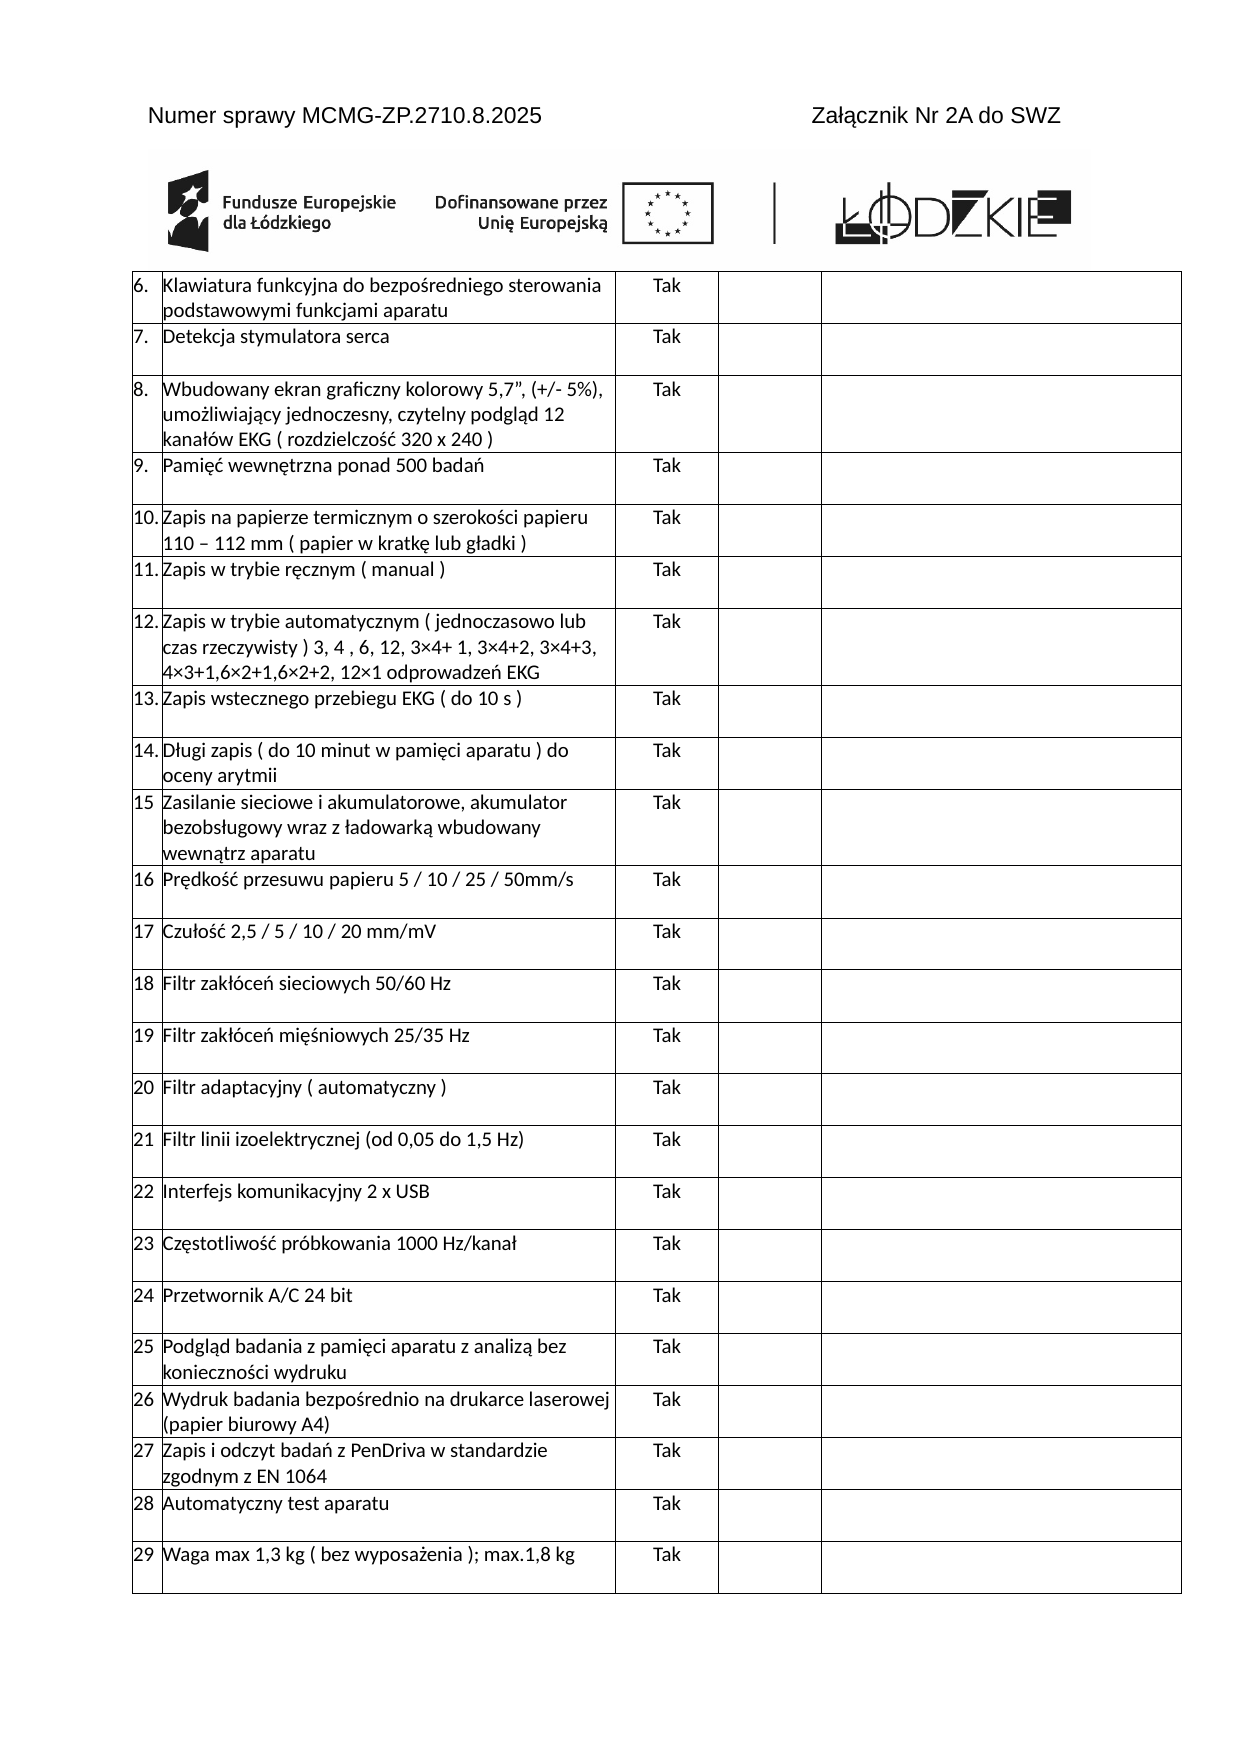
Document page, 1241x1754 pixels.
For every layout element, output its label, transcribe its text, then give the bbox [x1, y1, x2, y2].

table_cell [719, 376, 821, 452]
table_cell 19 [133, 1023, 162, 1073]
table_cell Zasilanie sieciowe i akumulatorowe, akumulator bezobsługowy wraz z ładowarką wbudowany wewnątrz aparatu [163, 790, 615, 865]
picture [147, 149, 1091, 271]
table_cell [719, 1178, 821, 1229]
table_cell [719, 1438, 821, 1489]
table_cell Tak [616, 1230, 718, 1281]
table_cell Tak [616, 1334, 718, 1385]
table_cell 15 [133, 790, 162, 865]
table_cell Tak [616, 505, 718, 556]
table_cell [822, 1542, 1181, 1593]
table_cell Tak [616, 686, 718, 737]
table_cell Tak [616, 919, 718, 969]
table_cell Pamięć wewnętrzna ponad 500 badań [163, 453, 615, 504]
table_cell Tak [616, 1542, 718, 1593]
table_cell 10. [133, 505, 162, 556]
table_cell Tak [616, 1490, 718, 1541]
table_cell [822, 1334, 1181, 1385]
table_cell [822, 609, 1181, 685]
table_cell Klawiatura funkcyjna do bezpośredniego sterowania podstawowymi funkcjami aparatu [163, 272, 615, 323]
table_cell [822, 453, 1181, 504]
table_cell [822, 1438, 1181, 1489]
table_cell Podgląd badania z pamięci aparatu z analizą bez konieczności wydruku [163, 1334, 615, 1385]
table_cell Tak [616, 866, 718, 917]
table_cell [822, 1023, 1181, 1073]
table_cell [822, 324, 1181, 375]
table_cell 20 [133, 1074, 162, 1125]
table_cell [719, 1282, 821, 1333]
table_cell [719, 1490, 821, 1541]
table_cell Tak [616, 609, 718, 685]
table_cell Filtr linii izoelektrycznej (od 0,05 do 1,5 Hz) [163, 1126, 615, 1177]
table_cell [719, 557, 821, 608]
table_cell 7. [133, 324, 162, 375]
table_cell [719, 970, 821, 1021]
table_cell 11. [133, 557, 162, 608]
table_cell [822, 686, 1181, 737]
table_cell Przetwornik A/C 24 bit [163, 1282, 615, 1333]
table_cell Częstotliwość próbkowania 1000 Hz/kanał [163, 1230, 615, 1281]
table_cell Tak [616, 1074, 718, 1125]
table_cell [822, 790, 1181, 865]
table_cell 24 [133, 1282, 162, 1333]
table_cell 17 [133, 919, 162, 969]
table_cell 27 [133, 1438, 162, 1489]
table_cell [822, 738, 1181, 789]
table_cell Zapis na papierze termicznym o szerokości papieru 110 – 112 mm ( papier w kratkę lub gładki ) [163, 505, 615, 556]
table_cell Filtr zakłóceń sieciowych 50/60 Hz [163, 970, 615, 1021]
table_cell [719, 866, 821, 917]
table_cell Tak [616, 1386, 718, 1437]
table_cell [719, 790, 821, 865]
table_cell [719, 1126, 821, 1177]
table_cell 26 [133, 1386, 162, 1437]
table_cell Zapis i odczyt badań z PenDriva w standardzie zgodnym z EN 1064 [163, 1438, 615, 1489]
table_cell [719, 505, 821, 556]
table_cell [822, 1178, 1181, 1229]
table_cell [719, 1023, 821, 1073]
table_cell [719, 686, 821, 737]
table_cell 29 [133, 1542, 162, 1593]
table_cell [822, 1490, 1181, 1541]
table_cell [822, 1386, 1181, 1437]
table_cell Tak [616, 1178, 718, 1229]
table_cell [822, 505, 1181, 556]
table_cell [719, 1334, 821, 1385]
table_cell [822, 866, 1181, 917]
table_cell [822, 1074, 1181, 1125]
table_cell Interfejs komunikacyjny 2 x USB [163, 1178, 615, 1229]
table_cell Tak [616, 376, 718, 452]
table_cell 12. [133, 609, 162, 685]
table_cell [822, 970, 1181, 1021]
table_cell Automatyczny test aparatu [163, 1490, 615, 1541]
table_cell Zapis w trybie ręcznym ( manual ) [163, 557, 615, 608]
table_cell Tak [616, 557, 718, 608]
table_cell Tak [616, 738, 718, 789]
table_cell [822, 1230, 1181, 1281]
table_cell [719, 1230, 821, 1281]
table_cell 9. [133, 453, 162, 504]
table_cell 28 [133, 1490, 162, 1541]
table_cell Wydruk badania bezpośrednio na drukarce laserowej (papier biurowy A4) [163, 1386, 615, 1437]
table_cell [822, 557, 1181, 608]
table_cell Długi zapis ( do 10 minut w pamięci aparatu ) do oceny arytmii [163, 738, 615, 789]
table_cell 23 [133, 1230, 162, 1281]
table_cell [719, 272, 821, 323]
table_cell 16 [133, 866, 162, 917]
table_cell Tak [616, 970, 718, 1021]
table_cell [822, 1282, 1181, 1333]
table_cell [719, 1386, 821, 1437]
table_cell 25 [133, 1334, 162, 1385]
table_cell Wbudowany ekran graficzny kolorowy 5,7”, (+/- 5%), umożliwiający jednoczesny, czytelny podgląd 12 kanałów EKG ( rozdzielczość 320 x 240 ) [163, 376, 615, 452]
table_cell Tak [616, 272, 718, 323]
table_cell [822, 376, 1181, 452]
table_cell 13. [133, 686, 162, 737]
table_cell Tak [616, 1023, 718, 1073]
table_cell Filtr zakłóceń mięśniowych 25/35 Hz [163, 1023, 615, 1073]
table_cell Czułość 2,5 / 5 / 10 / 20 mm/mV [163, 919, 615, 969]
table_cell [719, 919, 821, 969]
table_cell Filtr adaptacyjny ( automatyczny ) [163, 1074, 615, 1125]
table_cell [719, 609, 821, 685]
table_cell Zapis w trybie automatycznym ( jednoczasowo lub czas rzeczywisty ) 3, 4 , 6, 12, 3×4+ 1, 3×4+2, 3×4+3, 4×3+1,6×2+1,6×2+2, 12×1 odprowadzeń EKG [163, 609, 615, 685]
table_cell Tak [616, 1438, 718, 1489]
table_cell 18 [133, 970, 162, 1021]
table_cell [719, 453, 821, 504]
table_cell 8. [133, 376, 162, 452]
table_cell Tak [616, 1126, 718, 1177]
table_cell [822, 272, 1181, 323]
table_cell [719, 324, 821, 375]
table_cell [719, 738, 821, 789]
table_cell Tak [616, 324, 718, 375]
table_cell Prędkość przesuwu papieru 5 / 10 / 25 / 50mm/s [163, 866, 615, 917]
table_cell Tak [616, 453, 718, 504]
table_cell Waga max 1,3 kg ( bez wyposażenia ); max.1,8 kg [163, 1542, 615, 1593]
table_cell 21 [133, 1126, 162, 1177]
table_cell [719, 1542, 821, 1593]
table_cell Tak [616, 790, 718, 865]
table_cell 14. [133, 738, 162, 789]
table_cell [719, 1074, 821, 1125]
table_cell Tak [616, 1282, 718, 1333]
table_cell Zapis wstecznego przebiegu EKG ( do 10 s ) [163, 686, 615, 737]
table_cell [822, 919, 1181, 969]
table_cell Detekcja stymulatora serca [163, 324, 615, 375]
table_cell [822, 1126, 1181, 1177]
table_cell 6. [133, 272, 162, 323]
table_cell 22 [133, 1178, 162, 1229]
